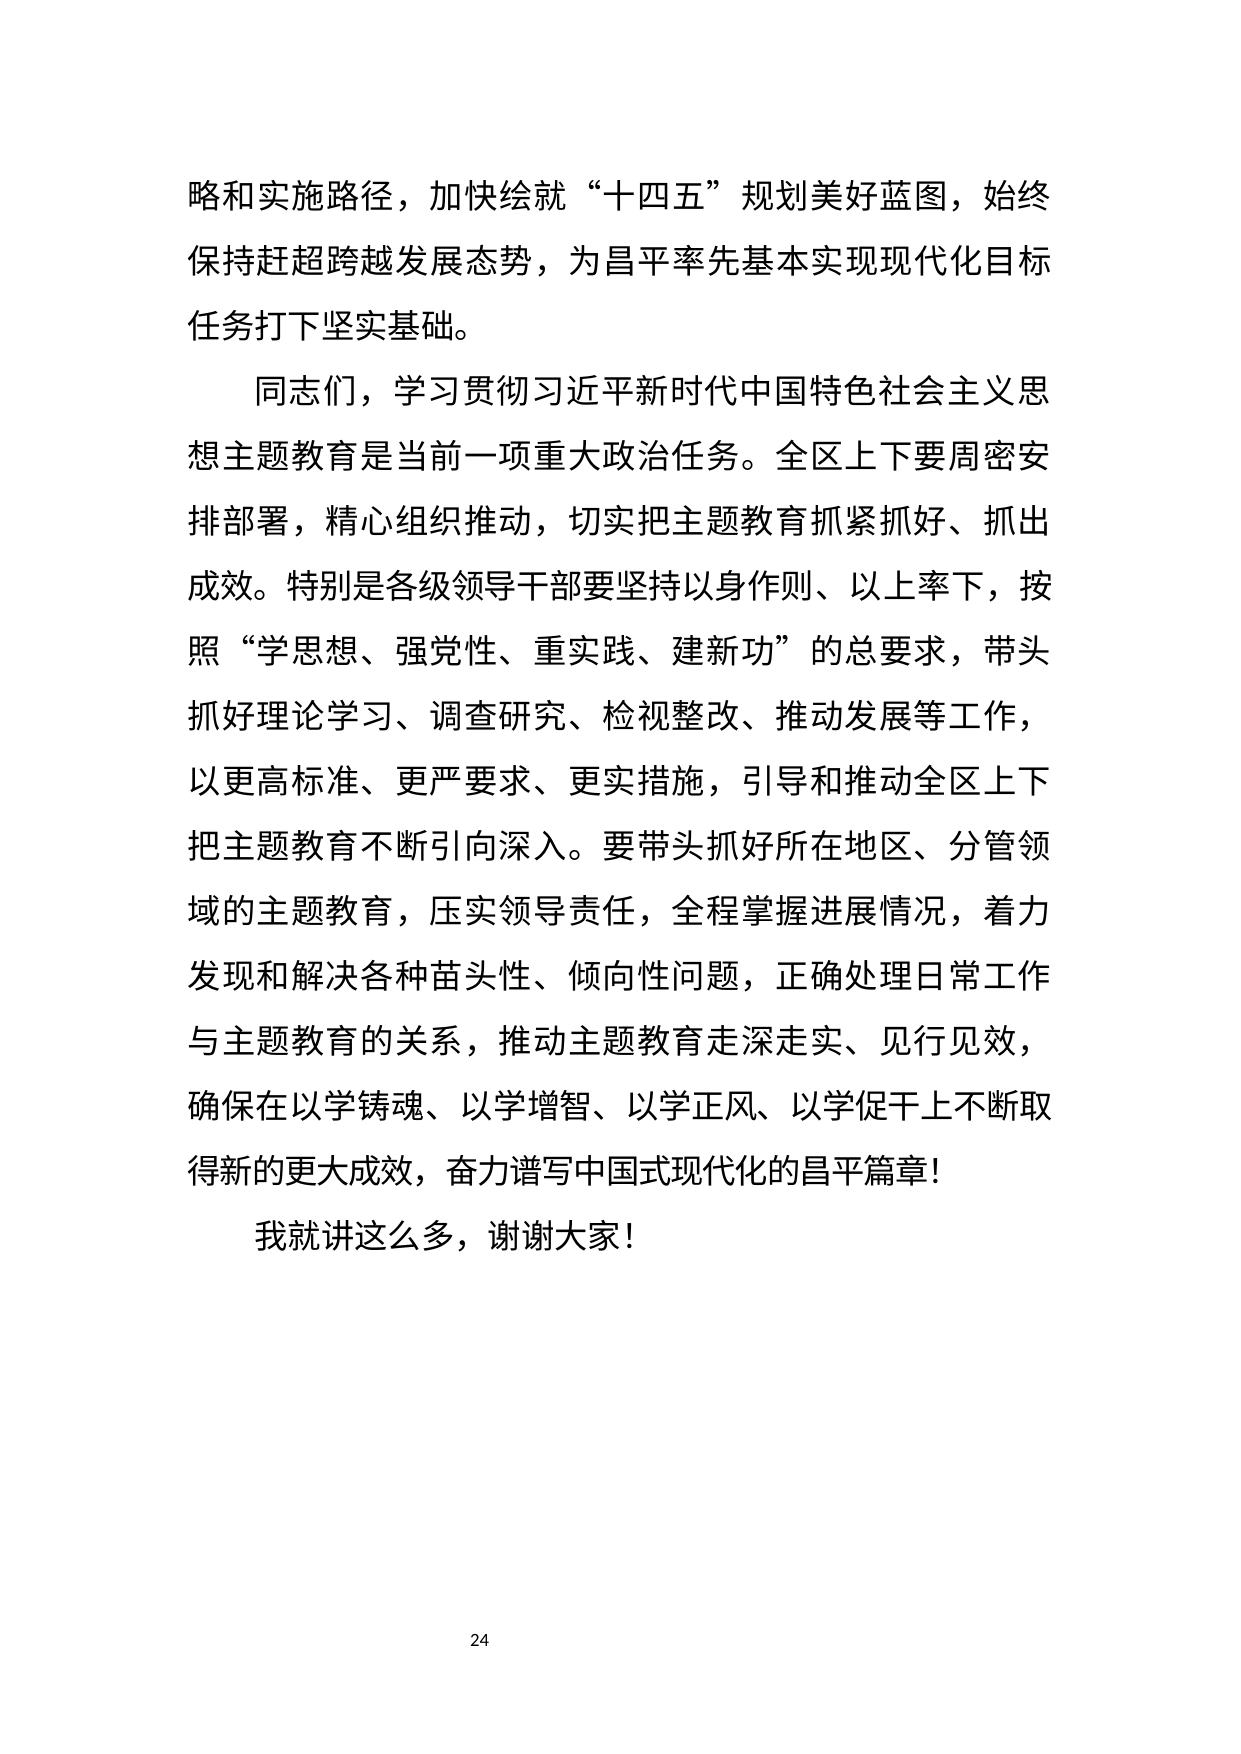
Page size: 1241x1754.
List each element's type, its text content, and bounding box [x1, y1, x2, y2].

text 同志们，学习贯彻习近平新时代中国特色社会主义思想主题教育是当前一项重大政治任务。全区上下要周密安排部署，精心组织推动，切实把主题教育抓紧抓好、抓出成效。特别是各级领导干部要坚持以身作则、以上率下，按照“学思想、强党性、重实践、建新功”的总要求，带头抓好理论学习、调查研究、检视整改、推动发展等工作，以更高标准、更严要求、更实措施，引导和推动全区上下把主题教育不断引向深入。要带头抓好所在地区、分管领域的主题教育，压实领导责任，全程掌握进展情况，着力发现和解决各种苗头性、倾向性问题，正确处理日常工作与主题教育的关系，推动主题教育走深走实、见行见效，确保在以学铸魂、以学增智、以学正风、以学促干上不断取得新的更大成效，奋力谱写中国式现代化的昌平篇章！ [187, 357, 1053, 1202]
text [187, 162, 1053, 357]
text 我就讲这么多，谢谢大家！ [187, 1202, 1053, 1267]
